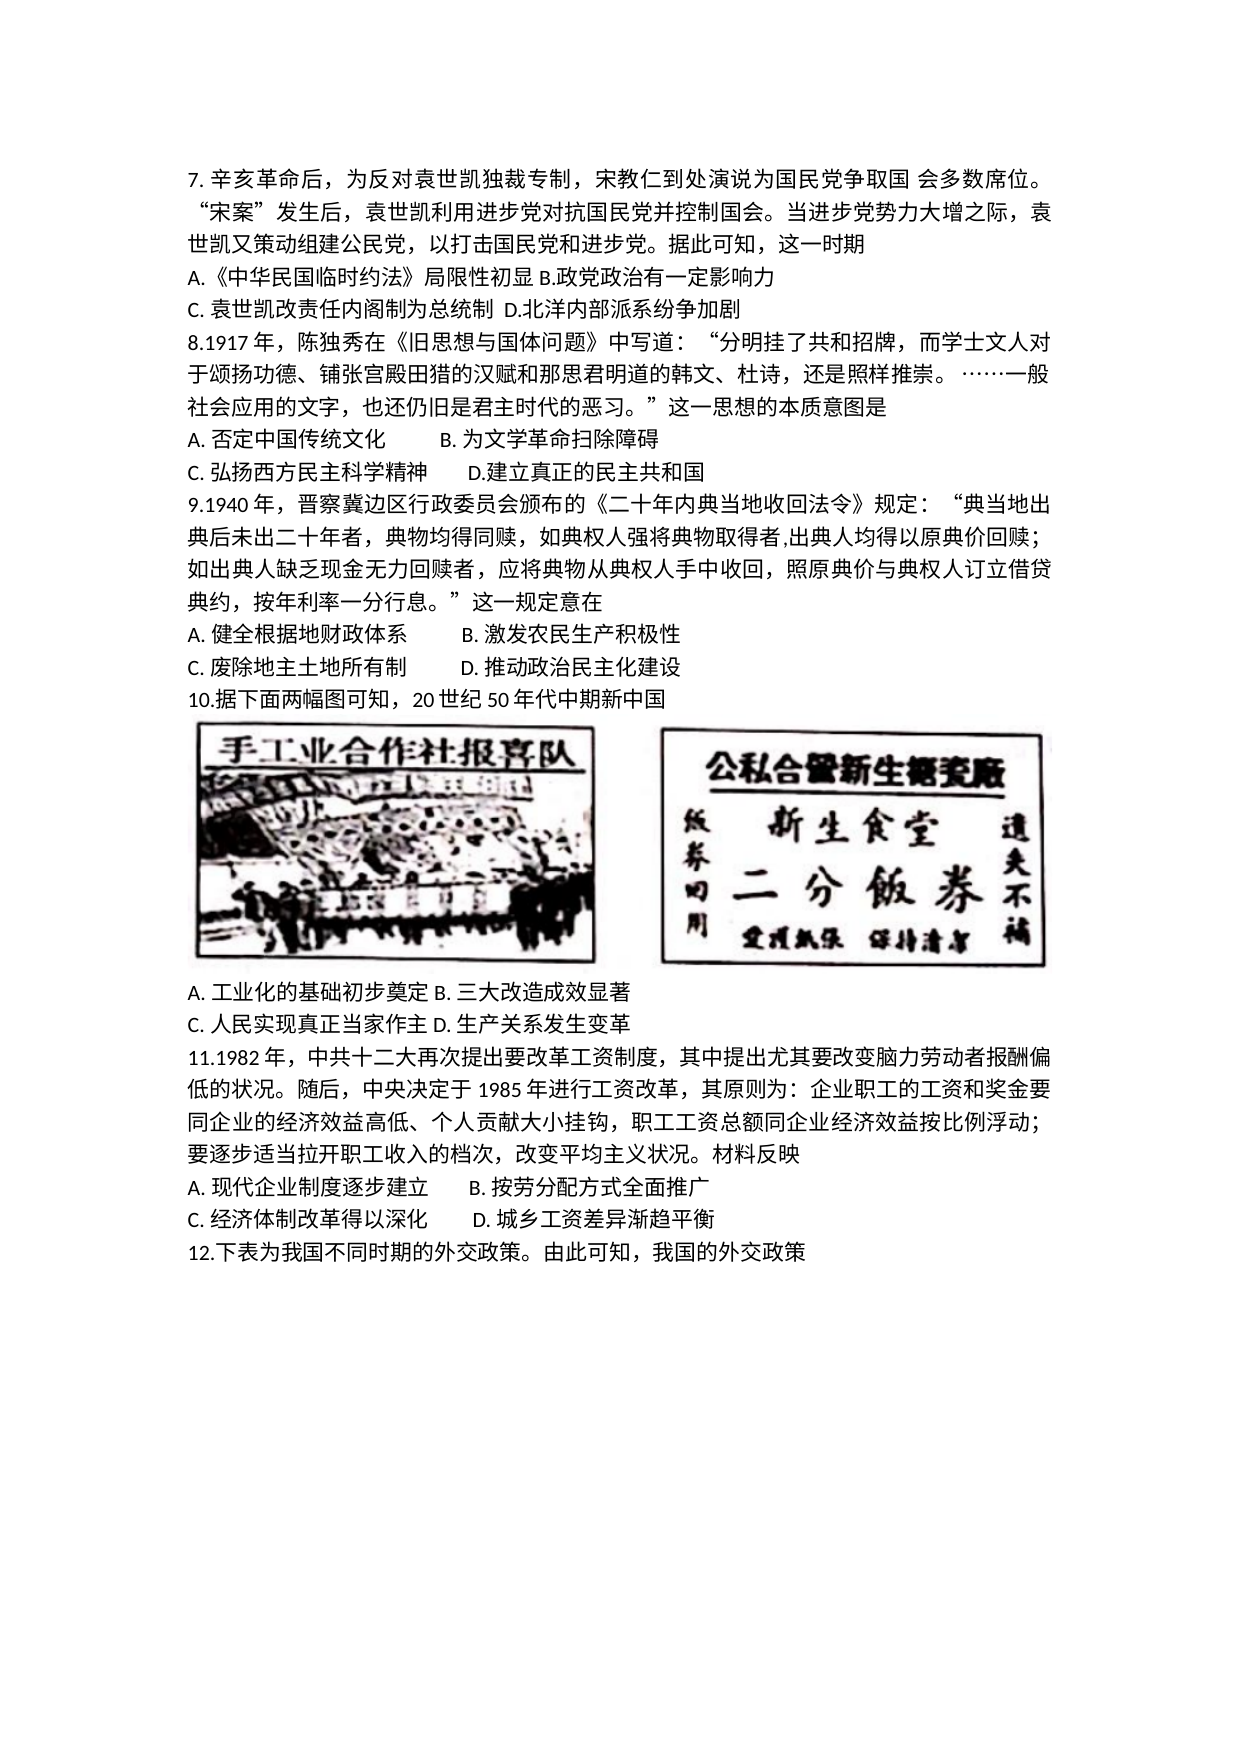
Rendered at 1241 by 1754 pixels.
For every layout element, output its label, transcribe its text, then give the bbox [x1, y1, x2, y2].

text A. 否定中国传统文化 B. 为文学革命扫除障碍 [187, 422, 1053, 454]
text C. 经济体制改革得以深化 D. 城乡工资差异渐趋平衡 [187, 1202, 1053, 1234]
text C. 袁世凯改责任内阁制为总统制 D.北洋内部派系纷争加剧 [187, 292, 1053, 324]
text A.《中华民国临时约法》局限性初显 B.政党政治有一定影响力 [187, 259, 1053, 292]
text 11.1982年，中共十二大再次提出要改革工资制度，其中提出尤其要改变脑力劳动者报酬偏低的状况。随后，中央决定于1985年进行工资改革，其原则为：企业职工的工资和奖金要同企业的经济效益高低、个人贡献大小挂钩，职工工资总额同企业经济效益按比例浮动；要逐步适当拉开职工收入的档次，改变平均主义状况。材料反映 [187, 1039, 1053, 1169]
text A. 健全根据地财政体系 B. 激发农民生产积极性 [187, 617, 1053, 649]
text 8.1917年，陈独秀在《旧思想与国体问题》中写道：“分明挂了共和招牌，而学士文人对于颂扬功德、铺张宫殿田猎的汉赋和那思君明道的韩文、杜诗，还是照样推崇。 ……一般社会应用的文字，也还仍旧是君主时代的恶习。”这一思想的本质意图是 [187, 324, 1053, 422]
text C. 弘扬西方民主科学精神 D.建立真正的民主共和国 [187, 454, 1053, 487]
text 9.1940年，晋察冀边区行政委员会颁布的《二十年内典当地收回法令》规定：“典当地出典后未出二十年者，典物均得同赎，如典权人强将典物取得者,出典人均得以原典价回赎；如出典人缺乏现金无力回赎者，应将典物从典权人手中收回，照原典价与典权人订立借贷典约，按年利率一分行息。”这一规定意在 [187, 487, 1053, 617]
picture [187, 714, 1053, 974]
text C. 人民实现真正当家作主D. 生产关系发生变革 [187, 1007, 1053, 1039]
text 12.下表为我国不同时期的外交政策。由此可知，我国的外交政策 [187, 1234, 1053, 1267]
text 10.据下面两幅图可知，20世纪50年代中期新中国 [187, 682, 1053, 714]
text 7. 辛亥革命后，为反对袁世凯独裁专制，宋教仁到处演说为国民党争取国 会多数席位。“宋案”发生后，袁世凯利用进步党对抗国民党并控制国会。当进步党势力大增之际，袁世凯又策动组建公民党，以打击国民党和进步党。据此可知，这一时期 [187, 162, 1053, 259]
text C. 废除地主土地所有制 D. 推动政治民主化建设 [187, 649, 1053, 682]
text A. 工业化的基础初步奠定B. 三大改造成效显著 [187, 974, 1053, 1007]
text A. 现代企业制度逐步建立 B. 按劳分配方式全面推广 [187, 1169, 1053, 1202]
